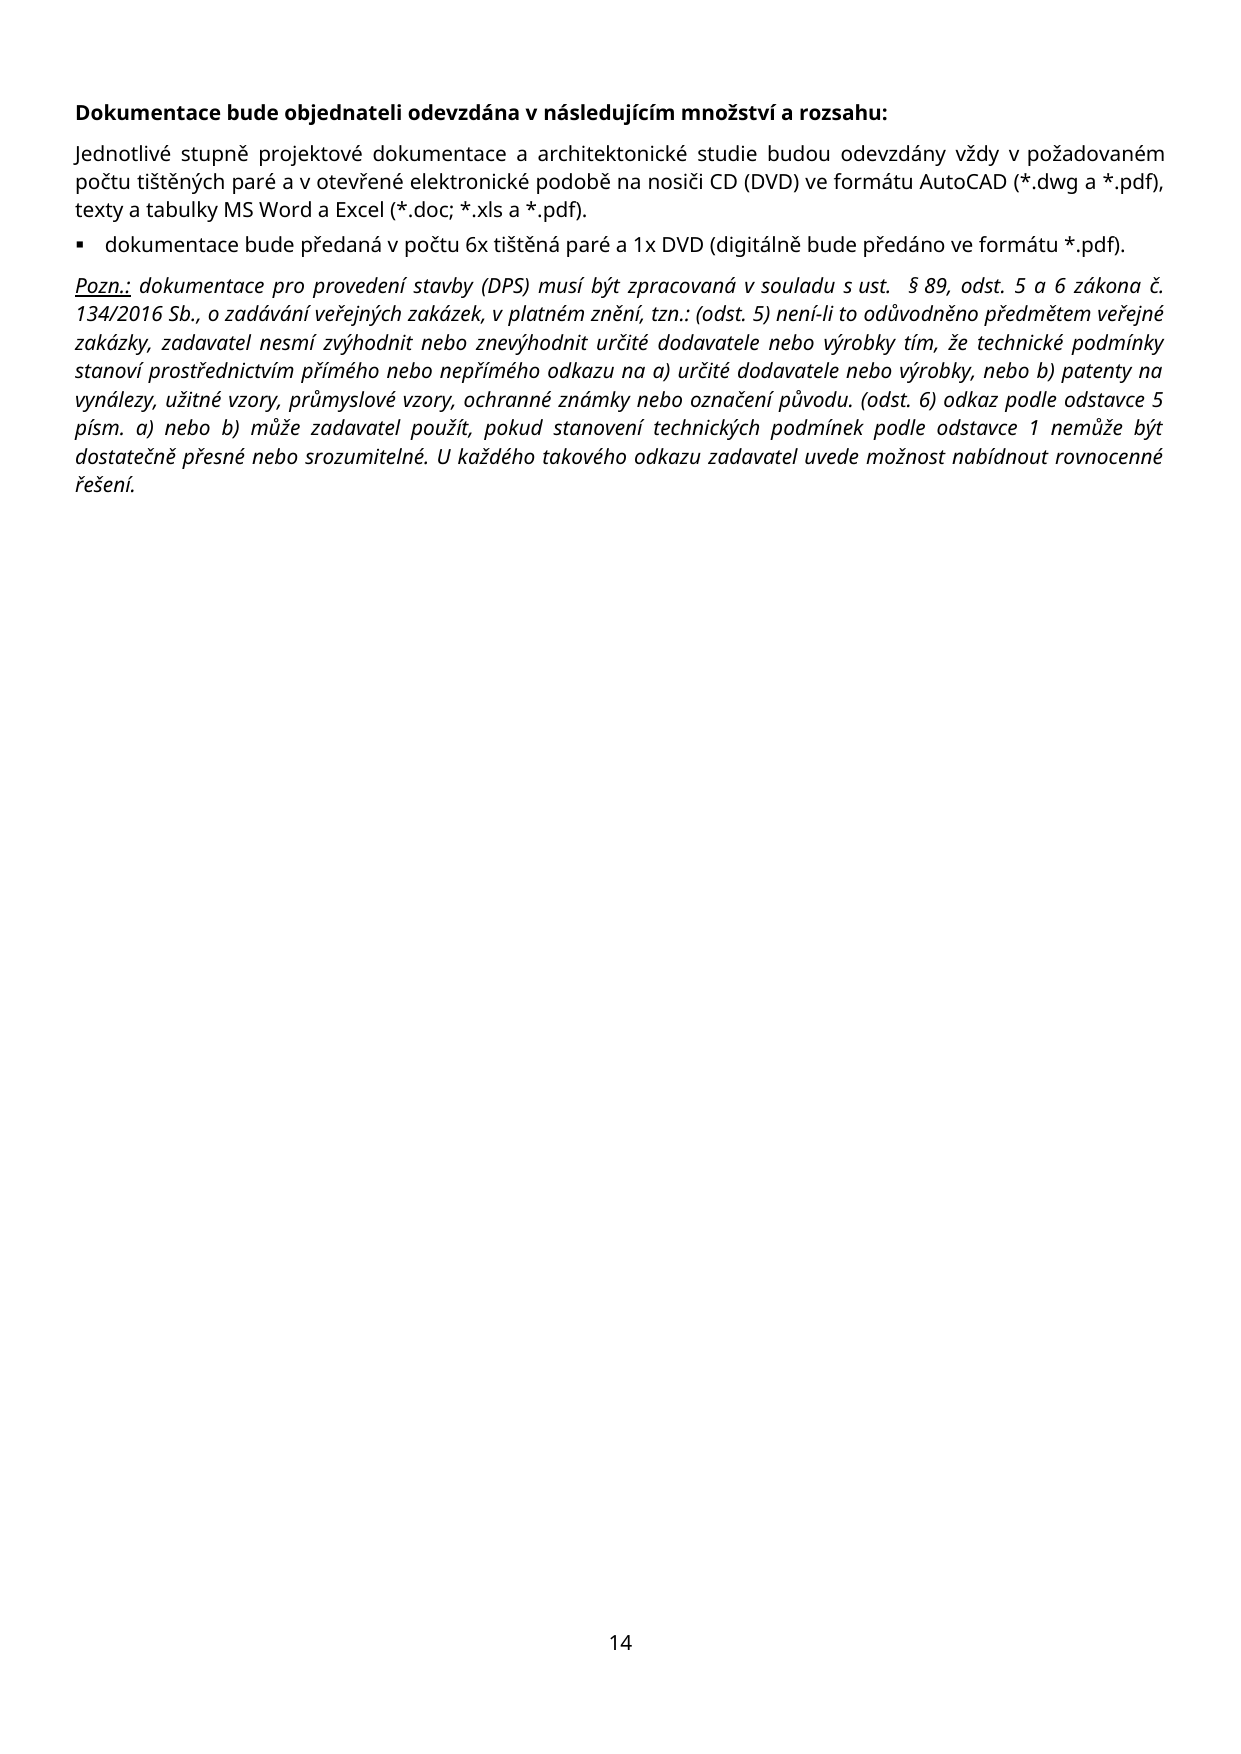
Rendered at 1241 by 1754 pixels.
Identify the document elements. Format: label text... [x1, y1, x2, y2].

list dokumentace bude předaná v počtu 6x tištěná paré a 1x DVD (digitálně bude předáno ve formátu *.pdf). [75, 230, 1165, 259]
text Dokumentace bude objednateli odevzdána v následujícím množství a rozsahu: [75, 98, 1165, 126]
list Jednotlivé stupně projektové dokumentace a architektonické studie budou odevzdány vždy v požadovaném počtu tištěných paré a v otevřené elektronické podobě na nosiči CD (DVD) ve formátu AutoCAD (*.dwg a *.pdf), texty a tabulky MS Word a Excel (*.doc; *.xls a *.pdf). [75, 139, 1165, 224]
text Pozn.: dokumentace pro provedení stavby (DPS) musí být zpracovaná v souladu s ust. § 89, odst. 5 a 6 zákona č. 134/2016 Sb., o zadávání veřejných zakázek, v platném znění, tzn.: (odst. 5) není-li to odůvodněno předmětem veřejné zakázky, zadavatel nesmí zvýhodnit nebo znevýhodnit určité dodavatele nebo výrobky tím, že technické podmínky stanoví prostřednictvím přímého nebo nepřímého odkazu na a) určité dodavatele nebo výrobky, nebo b) patenty na vynálezy, užitné vzory, průmyslové vzory, ochranné známky nebo označení původu. (odst. 6) odkaz podle odstavce 5 písm. a) nebo b) může zadavatel použít, pokud stanovení technických podmínek podle odstavce 1 nemůže být dostatečně přesné nebo srozumitelné. U každého takového odkazu zadavatel uvede možnost nabídnout rovnocenné řešení. [75, 271, 1165, 499]
